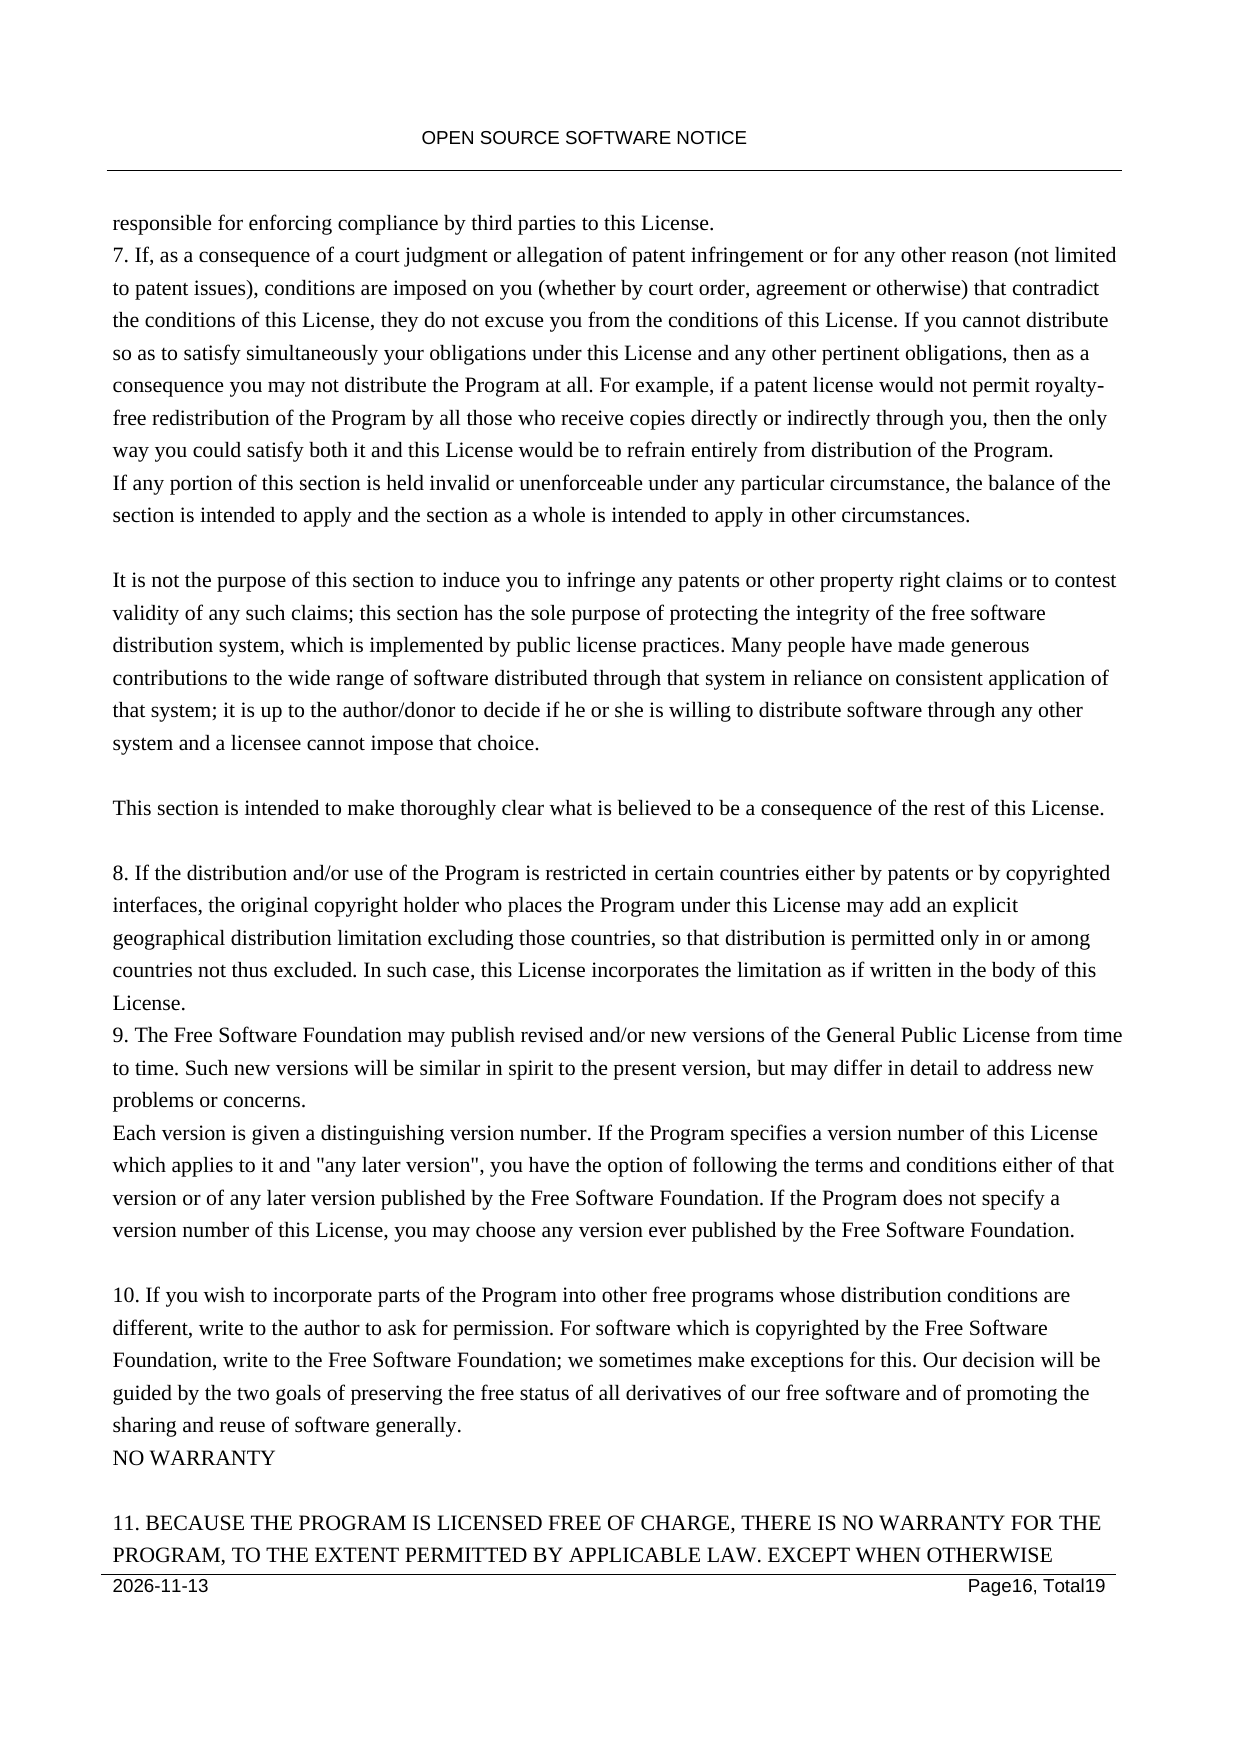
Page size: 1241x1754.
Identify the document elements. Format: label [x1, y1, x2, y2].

text [112, 206, 1128, 1571]
